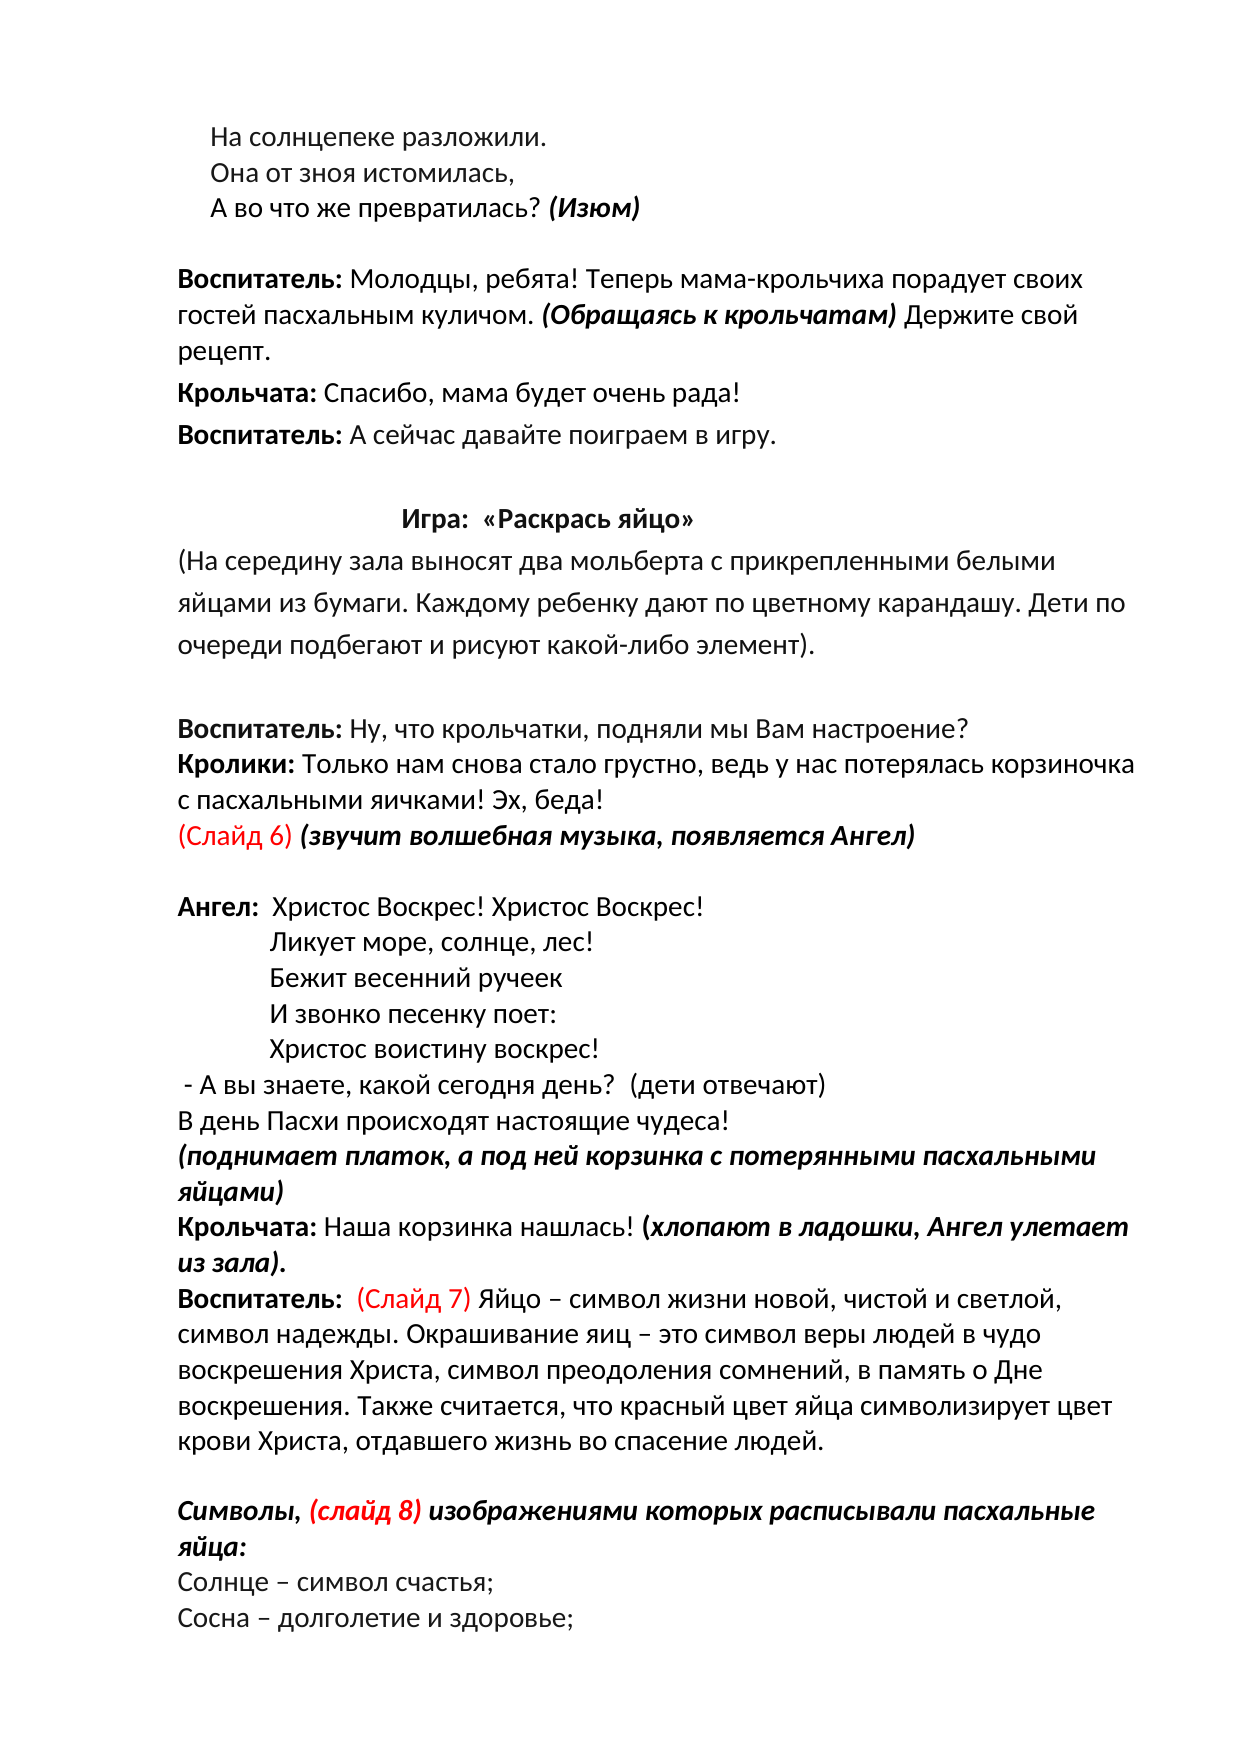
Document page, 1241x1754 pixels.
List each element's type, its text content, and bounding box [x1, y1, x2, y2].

text Воспитатель: (Слайд 7) Яйцо – символ жизни новой, чистой и светлой, символ надежды. Окрашивание яиц – это символ веры людей в чудо воскрешения Христа, символ преодоления сомнений, в память о Дне воскрешения. Также считается, что красный цвет яйца символизирует цвет крови Христа, отдавшего жизнь во спасение людей. [177, 1280, 1152, 1492]
text Воспитатель: Молодцы, ребята! Теперь мама-крольчиха порадует своих гостей пасхальным куличом. (Обращаясь к крольчатам) Держите свой рецепт. [177, 261, 1152, 367]
text - А вы знаете, какой сегодня день? (дети отвечают) [177, 1066, 1152, 1102]
text На солнцепеке разложили. [177, 118, 1152, 154]
text Воспитатель: Ну, что крольчатки, подняли мы Вам настроение? [177, 703, 1152, 745]
text Кролики: Только нам снова стало грустно, ведь у нас потерялась корзиночка с пасхальными яичками! Эх, беда! [177, 745, 1152, 817]
text Ликует море, солнце, лес! [177, 923, 1152, 959]
text Крольчата: Наша корзинка нашлась! (хлопают в ладошки, Ангел улетает из зала). [177, 1208, 1152, 1280]
text Солнце – символ счастья; [177, 1563, 1152, 1599]
text Она от зноя истомилась, [177, 154, 1152, 189]
text А во что же превратилась? (Изюм) [177, 189, 1152, 225]
text (На середину зала выносят два мольберта с прикрепленными белыми яйцами из бумаги. Каждому ребенку дают по цветному карандашу. Дети по очереди подбегают и рисуют какой-либо элемент). [177, 535, 1152, 661]
text Крольчата: Спасибо, мама будет очень рада! [177, 367, 1152, 409]
text Игра: «Раскрась яйцо» [177, 493, 1152, 535]
text Христос воистину воскрес! [177, 1030, 1152, 1066]
text И звонко песенку поет: [177, 995, 1152, 1030]
text (поднимает платок, а под ней корзинка с потерянными пасхальными яйцами) [177, 1137, 1152, 1208]
text Ангел: Христос Воскрес! Христос Воскрес! [177, 888, 1152, 923]
text Бежит весенний ручеек [177, 959, 1152, 995]
text (Слайд 6) (звучит волшебная музыка, появляется Ангел) [177, 817, 1152, 852]
text Символы, (слайд 8) изображениями которых расписывали пасхальные яйца: [177, 1492, 1152, 1563]
text В день Пасхи происходят настоящие чудеса! [177, 1102, 1152, 1137]
text Сосна – долголетие и здоровье; [177, 1599, 1152, 1635]
text Воспитатель: А сейчас давайте поиграем в игру. [177, 409, 1152, 451]
